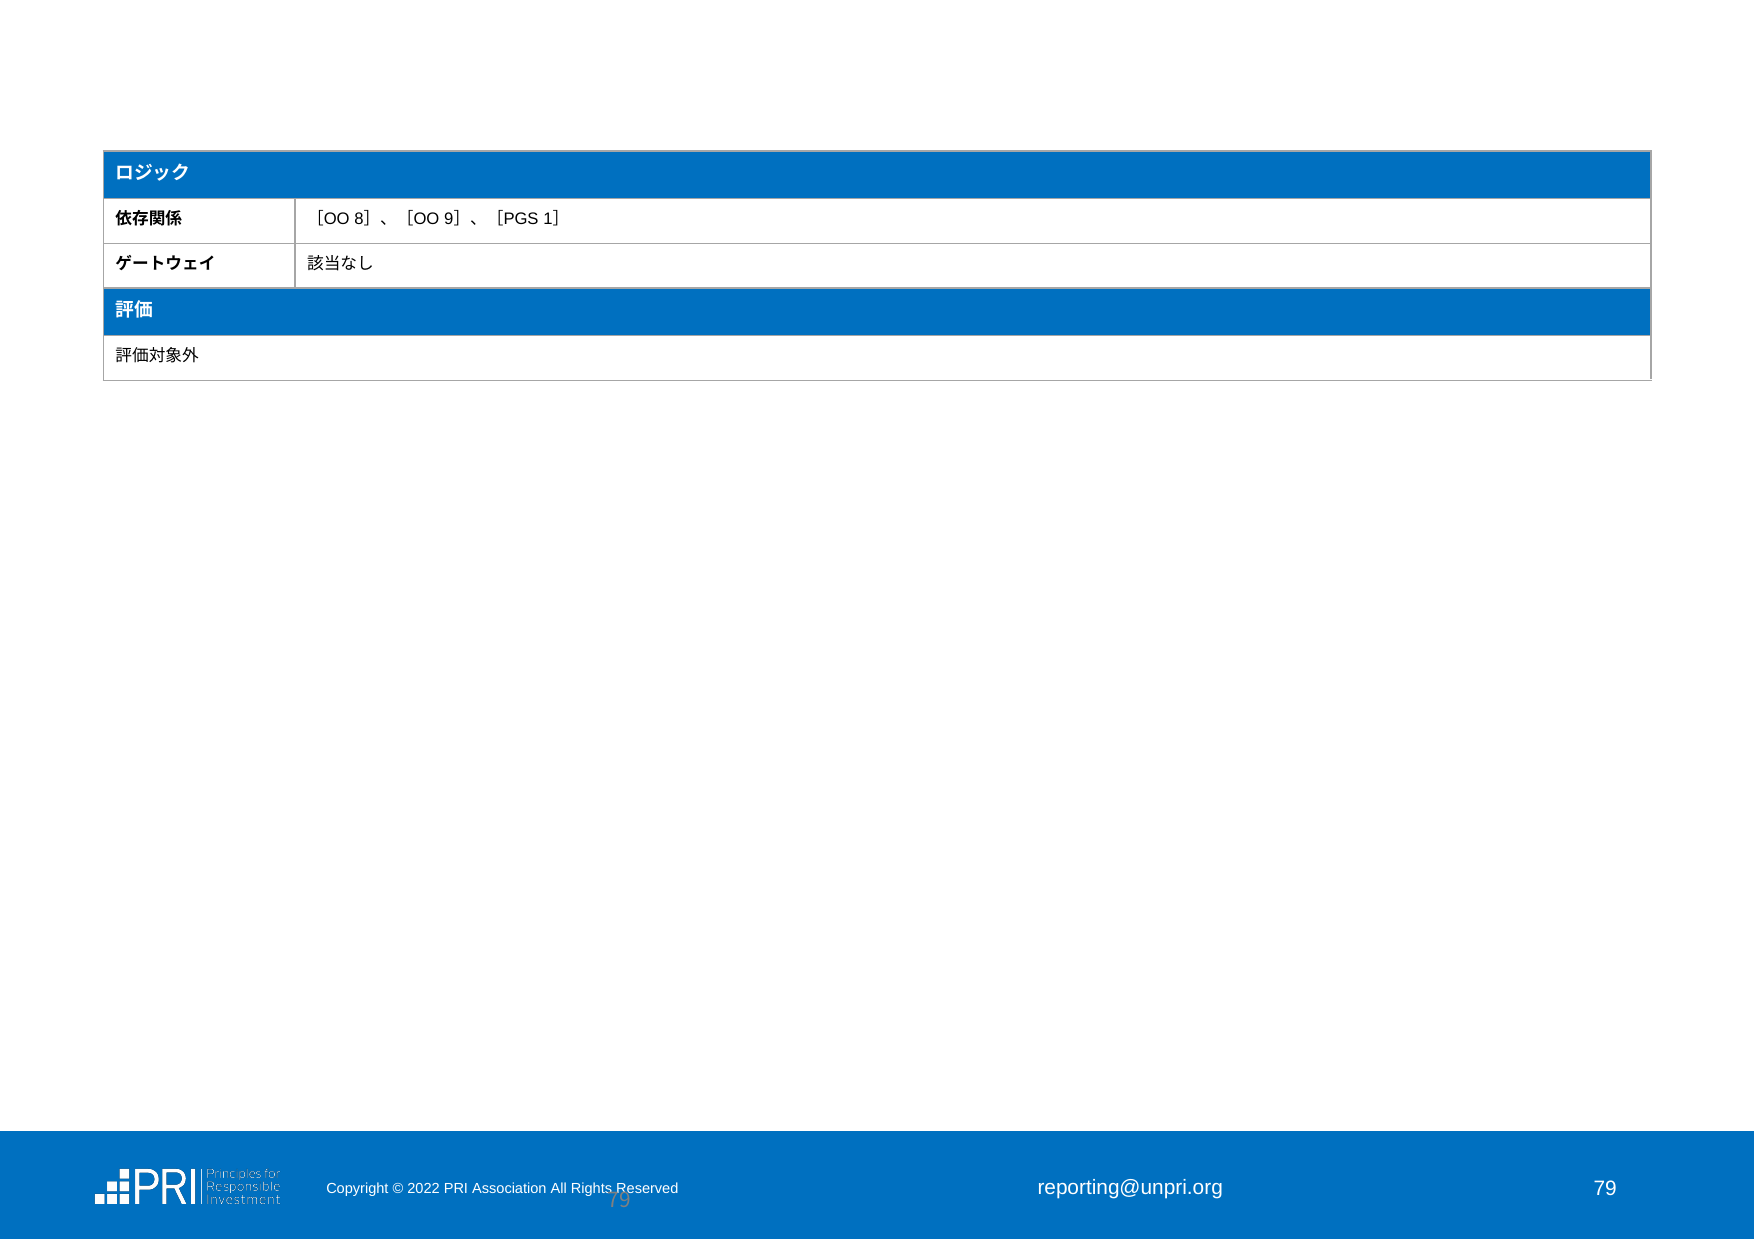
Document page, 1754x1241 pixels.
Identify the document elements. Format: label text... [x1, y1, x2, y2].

table_cell 依存関係 [104, 199, 294, 242]
table_cell 評価対象外 [104, 336, 1650, 379]
table_cell ［OO 8］、［OO 9］、［PGS 1］ [296, 199, 1650, 242]
table_cell 該当なし [296, 244, 1650, 287]
table_cell ゲートウェイ [104, 244, 294, 287]
picture [92, 1166, 282, 1207]
table_cell 評価 [104, 289, 1650, 335]
table_cell ロジック [104, 152, 1650, 198]
